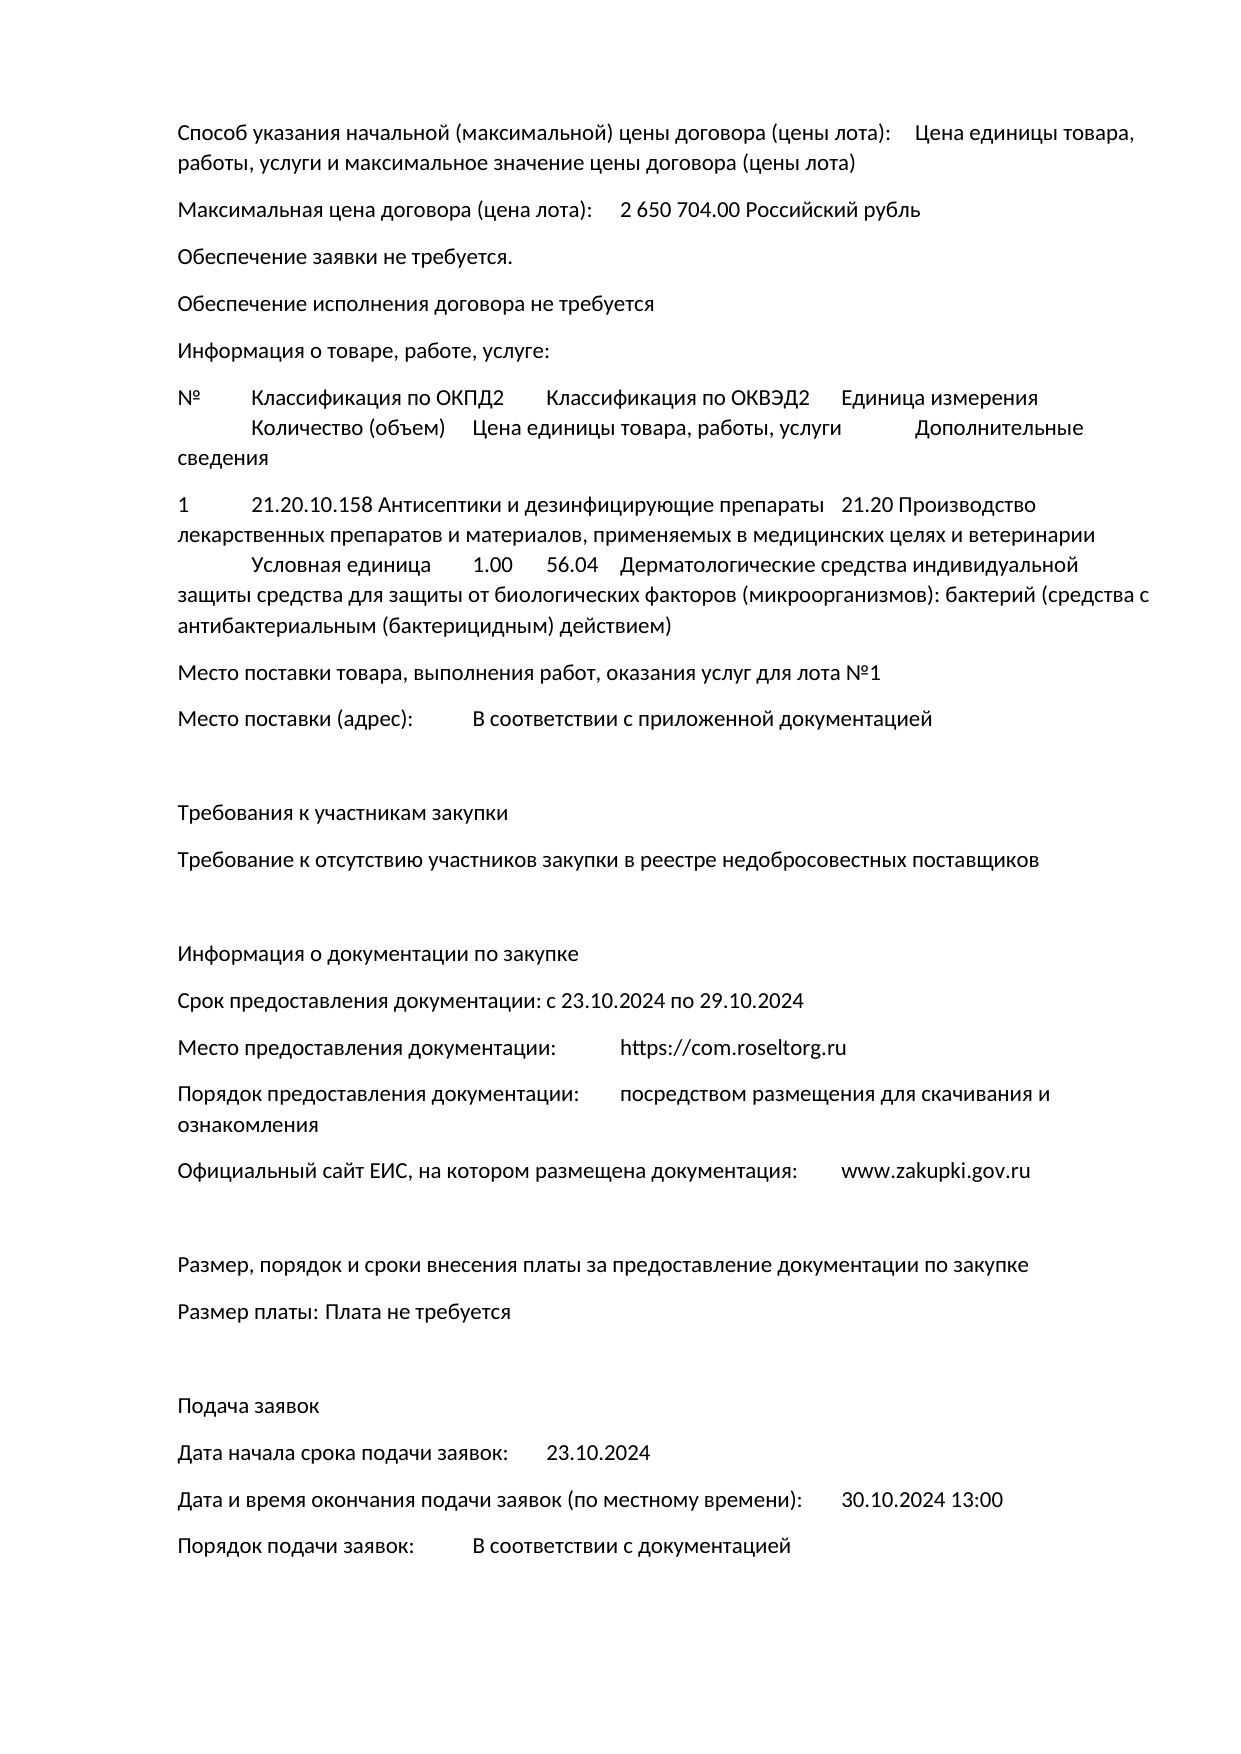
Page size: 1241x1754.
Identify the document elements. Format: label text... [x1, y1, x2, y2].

text 1 21.20.10.158 Антисептики и дезинфицирующие препараты 21.20 Производство лекарственных препаратов и материалов, применяемых в медицинских целях и ветеринарии Условная единица 1.00 56.04 Дерматологические средства индивидуальной защиты средства для защиты от биологических факторов (микроорганизмов): бактерий (средства с антибактериальным (бактерицидным) действием) [177, 490, 1152, 639]
text Место поставки (адрес): В соответствии с приложенной документацией [177, 704, 1152, 733]
text Требование к отсутствию участников закупки в реестре недобросовестных поставщиков [177, 845, 1152, 873]
text Дата и время окончания подачи заявок (по местному времени): 30.10.2024 13:00 [177, 1485, 1152, 1513]
text Обеспечение исполнения договора не требуется [177, 289, 1152, 317]
text Порядок предоставления документации: посредством размещения для скачивания и ознакомления [177, 1079, 1152, 1138]
text Информация о документации по закупке [177, 939, 1152, 967]
text Обеспечение заявки не требуется. [177, 242, 1152, 270]
text Размер платы: Плата не требуется [177, 1297, 1152, 1325]
text Информация о товаре, работе, услуге: [177, 336, 1152, 364]
text Порядок подачи заявок: В соответствии с документацией [177, 1532, 1152, 1560]
text Место предоставления документации: https://com.roseltorg.ru [177, 1033, 1152, 1061]
text Срок предоставления документации: с 23.10.2024 по 29.10.2024 [177, 986, 1152, 1014]
text Требования к участникам закупки [177, 798, 1152, 826]
text Место поставки товара, выполнения работ, оказания услуг для лота №1 [177, 658, 1152, 686]
text Размер, порядок и сроки внесения платы за предоставление документации по закупке [177, 1250, 1152, 1278]
text № Классификация по ОКПД2 Классификация по ОКВЭД2 Единица измерения Количество (объем) Цена единицы товара, работы, услуги Дополнительные сведения [177, 383, 1152, 471]
text Дата начала срока подачи заявок: 23.10.2024 [177, 1438, 1152, 1466]
text Подача заявок [177, 1391, 1152, 1419]
text Максимальная цена договора (цена лота): 2 650 704.00 Российский рубль [177, 195, 1152, 223]
text Способ указания начальной (максимальной) цены договора (цены лота): Цена единицы товара, работы, услуги и максимальное значение цены договора (цены лота) [177, 118, 1152, 176]
text Официальный сайт ЕИС, на котором размещена документация: www.zakupki.gov.ru [177, 1157, 1152, 1185]
